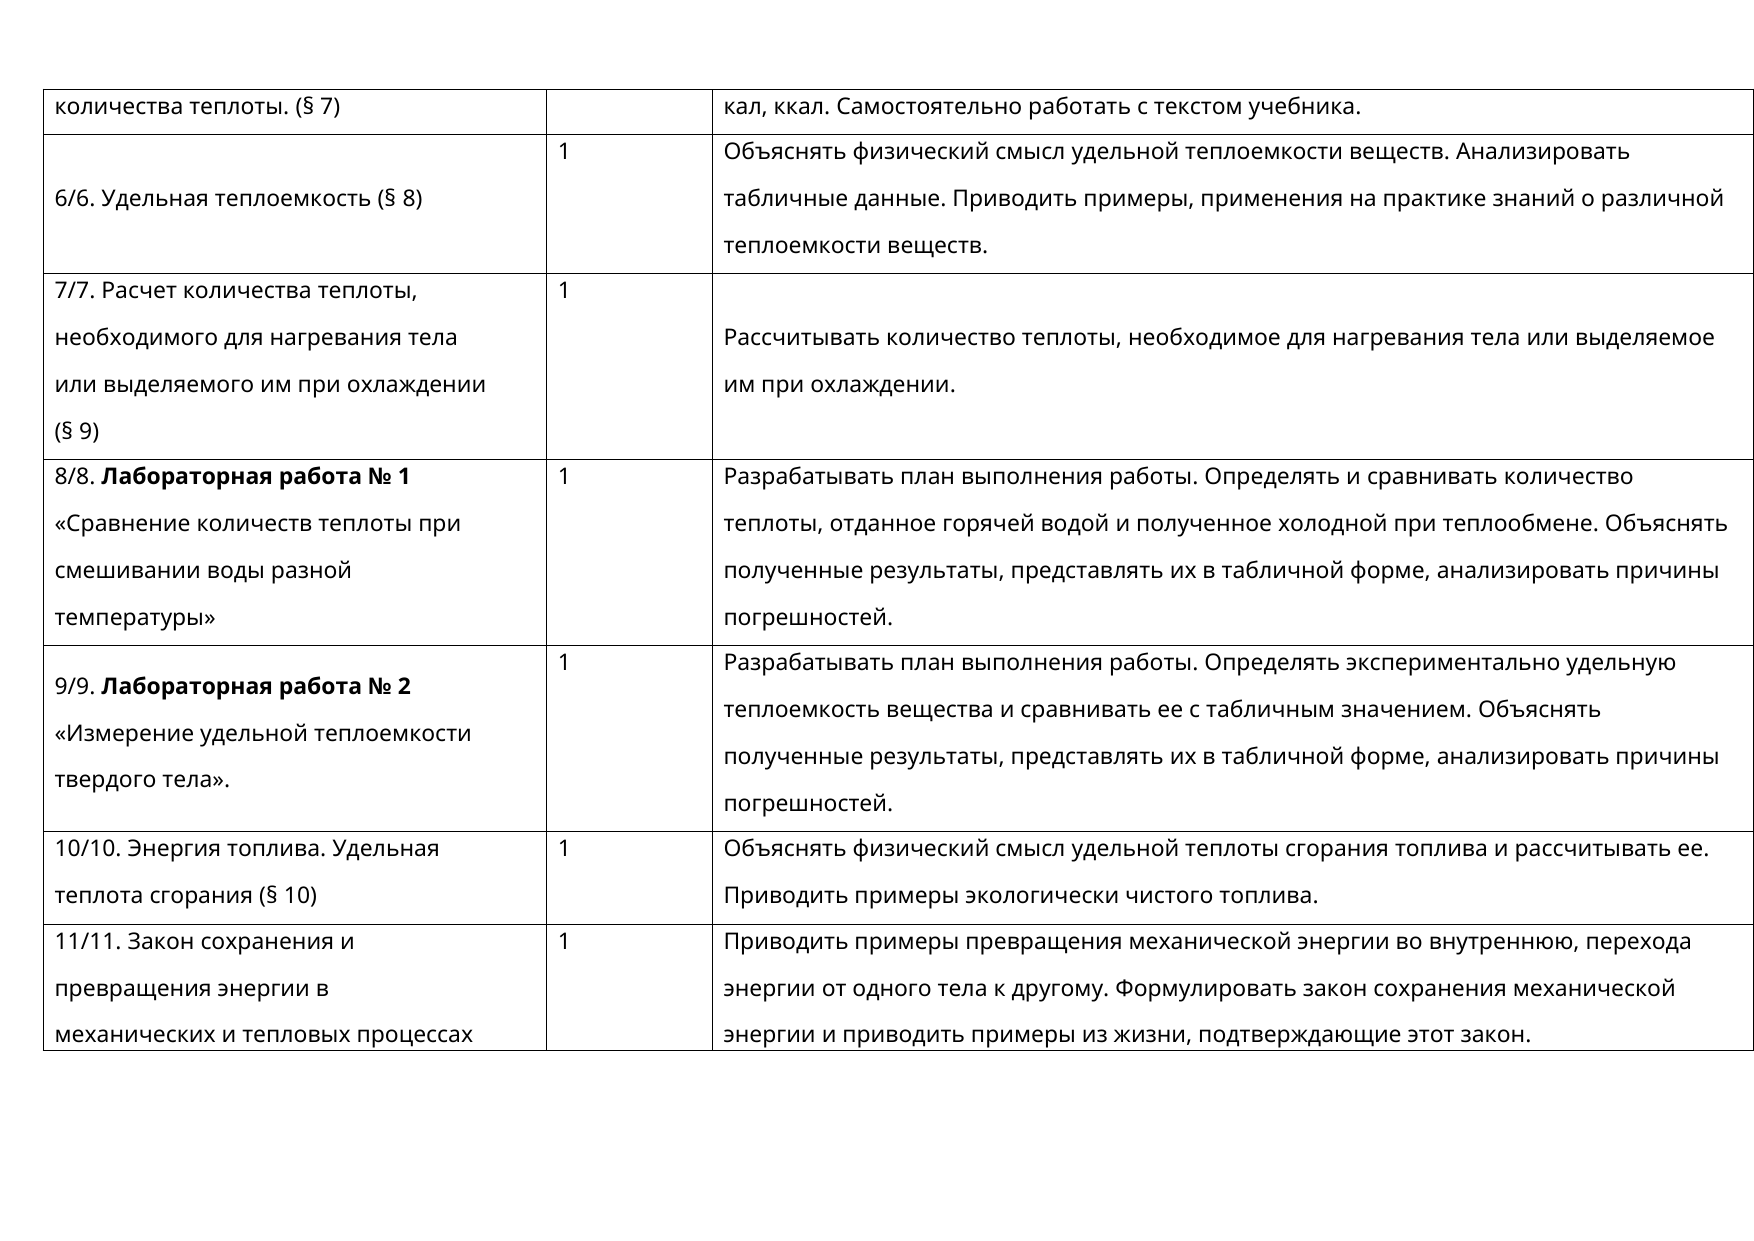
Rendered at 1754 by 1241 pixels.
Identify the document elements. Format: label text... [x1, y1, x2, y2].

table_cell 1 [547, 460, 712, 645]
table_cell 1 [547, 925, 712, 1049]
table_cell Разрабатывать план выполнения работы. Определять и сравнивать количество теплоты, отданное горячей водой и полученное холодной при теплообмене. Объяснять полученные результаты, представлять их в табличной форме, анализировать причины погрешностей. [713, 460, 1753, 645]
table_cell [713, 90, 1753, 134]
table_cell 1 [547, 90, 712, 134]
table_cell Объяснять физический смысл удельной теплоемкости веществ. Анализировать табличные данные. Приводить примеры, применения на практике знаний о различной теплоемкости веществ. [713, 135, 1753, 273]
table_cell 1 [547, 832, 712, 923]
table_cell Объяснять физический смысл удельной теплоты сгорания топлива и рассчитывать ее. Приводить примеры экологически чистого топлива. [713, 832, 1753, 923]
table_cell Разрабатывать план выполнения работы. Определять экспериментально удельную теплоемкость вещества и сравнивать ее с табличным значением. Объяснять полученные результаты, представлять их в табличной форме, анализировать причины погрешностей. [713, 646, 1753, 831]
table_cell 1 [547, 646, 712, 831]
table_cell 1 [547, 135, 712, 273]
table_cell 1 [547, 274, 712, 459]
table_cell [713, 925, 1753, 1049]
table_cell Рассчитывать количество теплоты, необходимое для нагревания тела или выделяемое им при охлаждении. [713, 274, 1753, 459]
table_cell 6/6. Удельная теплоемкость (§ 8) [44, 135, 546, 273]
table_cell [44, 925, 546, 1049]
table_cell 10/10. Энергия топлива. Удельная теплота сгорания (§ 10) [44, 832, 546, 923]
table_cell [44, 90, 546, 134]
table_cell 8/8. Лабораторная работа № 1 «Сравнение количеств теплоты при смешивании воды разной температуры» [44, 460, 546, 645]
table_cell 9/9. Лабораторная работа № 2 «Измерение удельной теплоемкости твердого тела». [44, 646, 546, 831]
table_cell 7/7. Расчет количества теплоты, необходимого для нагревания тела или выделяемого им при охлаждении (§ 9) [44, 274, 546, 459]
